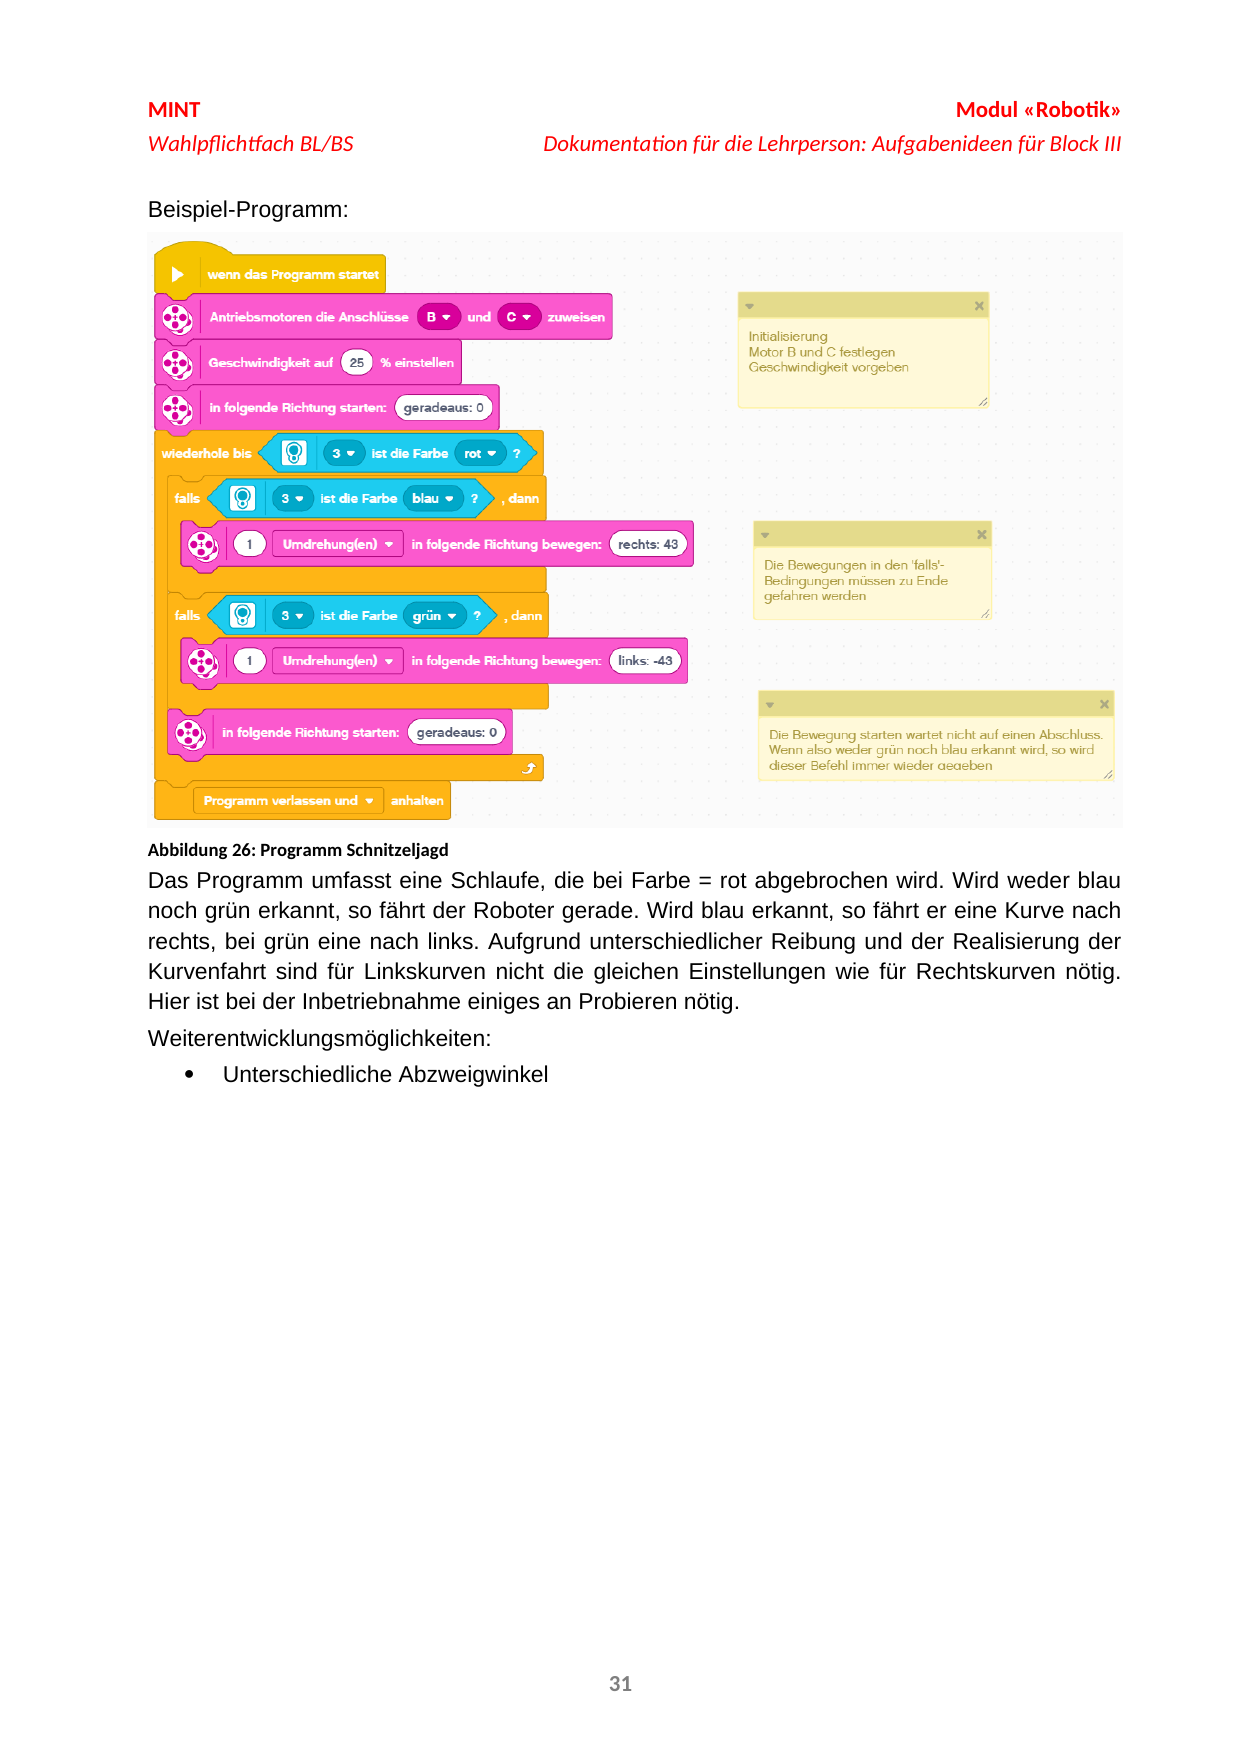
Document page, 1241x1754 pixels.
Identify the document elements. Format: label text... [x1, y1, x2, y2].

text Abbildung 26: Programm Schnitzeljagd [148, 838, 1122, 861]
text Beispiel-Programm: [148, 196, 1122, 222]
list Unterschiedliche Abzweigwinkel [185, 1061, 1122, 1087]
picture [147, 232, 1123, 828]
text Das Programm umfasst eine Schlaufe, die bei Farbe = rot abgebrochen wird. Wird weder blau noch grün erkannt, so fährt der Roboter gerade. Wird blau erkannt, so fährt er eine Kurve nach rechts, bei grün eine nach links. Aufgrund unterschiedlicher Reibung und der Realisierung der Kurvenfahrt sind für Linkskurven nicht die gleichen Einstellungen wie für Rechtskurven nötig. Hier ist bei der Inbetriebnahme einiges an Probieren nötig. [148, 867, 1122, 1014]
text Weiterentwicklungsmöglichkeiten: [148, 1024, 1122, 1051]
